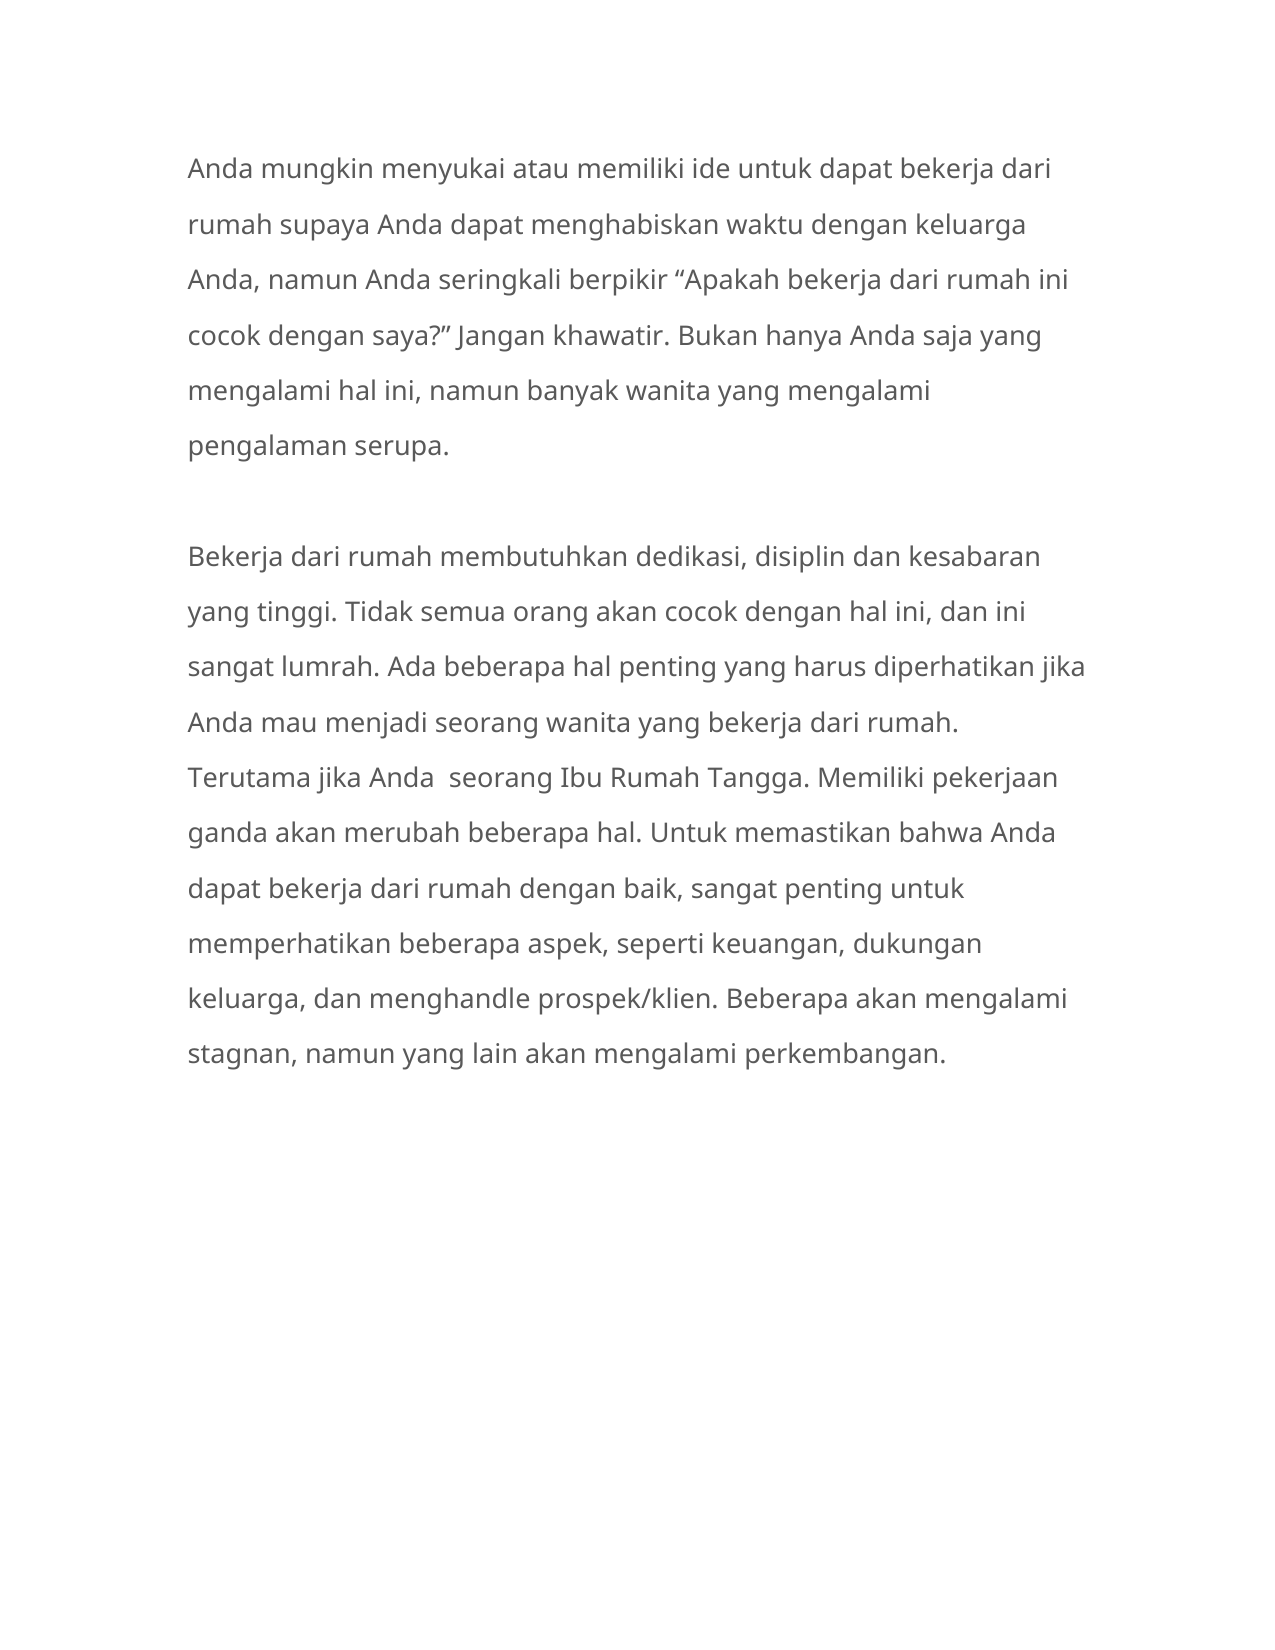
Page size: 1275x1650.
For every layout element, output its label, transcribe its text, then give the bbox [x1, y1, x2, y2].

text Bekerja dari rumah membutuhkan dedikasi, disiplin dan kesabaran yang tinggi. Tidak semua orang akan cocok dengan hal ini, dan ini sangat lumrah. Ada beberapa hal penting yang harus diperhatikan jika Anda mau menjadi seorang wanita yang bekerja dari rumah. Terutama jika Anda seorang Ibu Rumah Tangga. Memiliki pekerjaan ganda akan merubah beberapa hal. Untuk memastikan bahwa Anda dapat bekerja dari rumah dengan baik, sangat penting untuk memperhatikan beberapa aspek, seperti keuangan, dukungan keluarga, dan menghandle prospek/klien. Beberapa akan mengalami stagnan, namun yang lain akan mengalami perkembangan. [187, 537, 1087, 1072]
text Anda mungkin menyukai atau memiliki ide untuk dapat bekerja dari rumah supaya Anda dapat menghabiskan waktu dengan keluarga Anda, namun Anda seringkali berpikir “Apakah bekerja dari rumah ini cocok dengan saya?” Jangan khawatir. Bukan hanya Anda saja yang mengalami hal ini, namun banyak wanita yang mengalami pengalaman serupa. [187, 150, 1087, 463]
